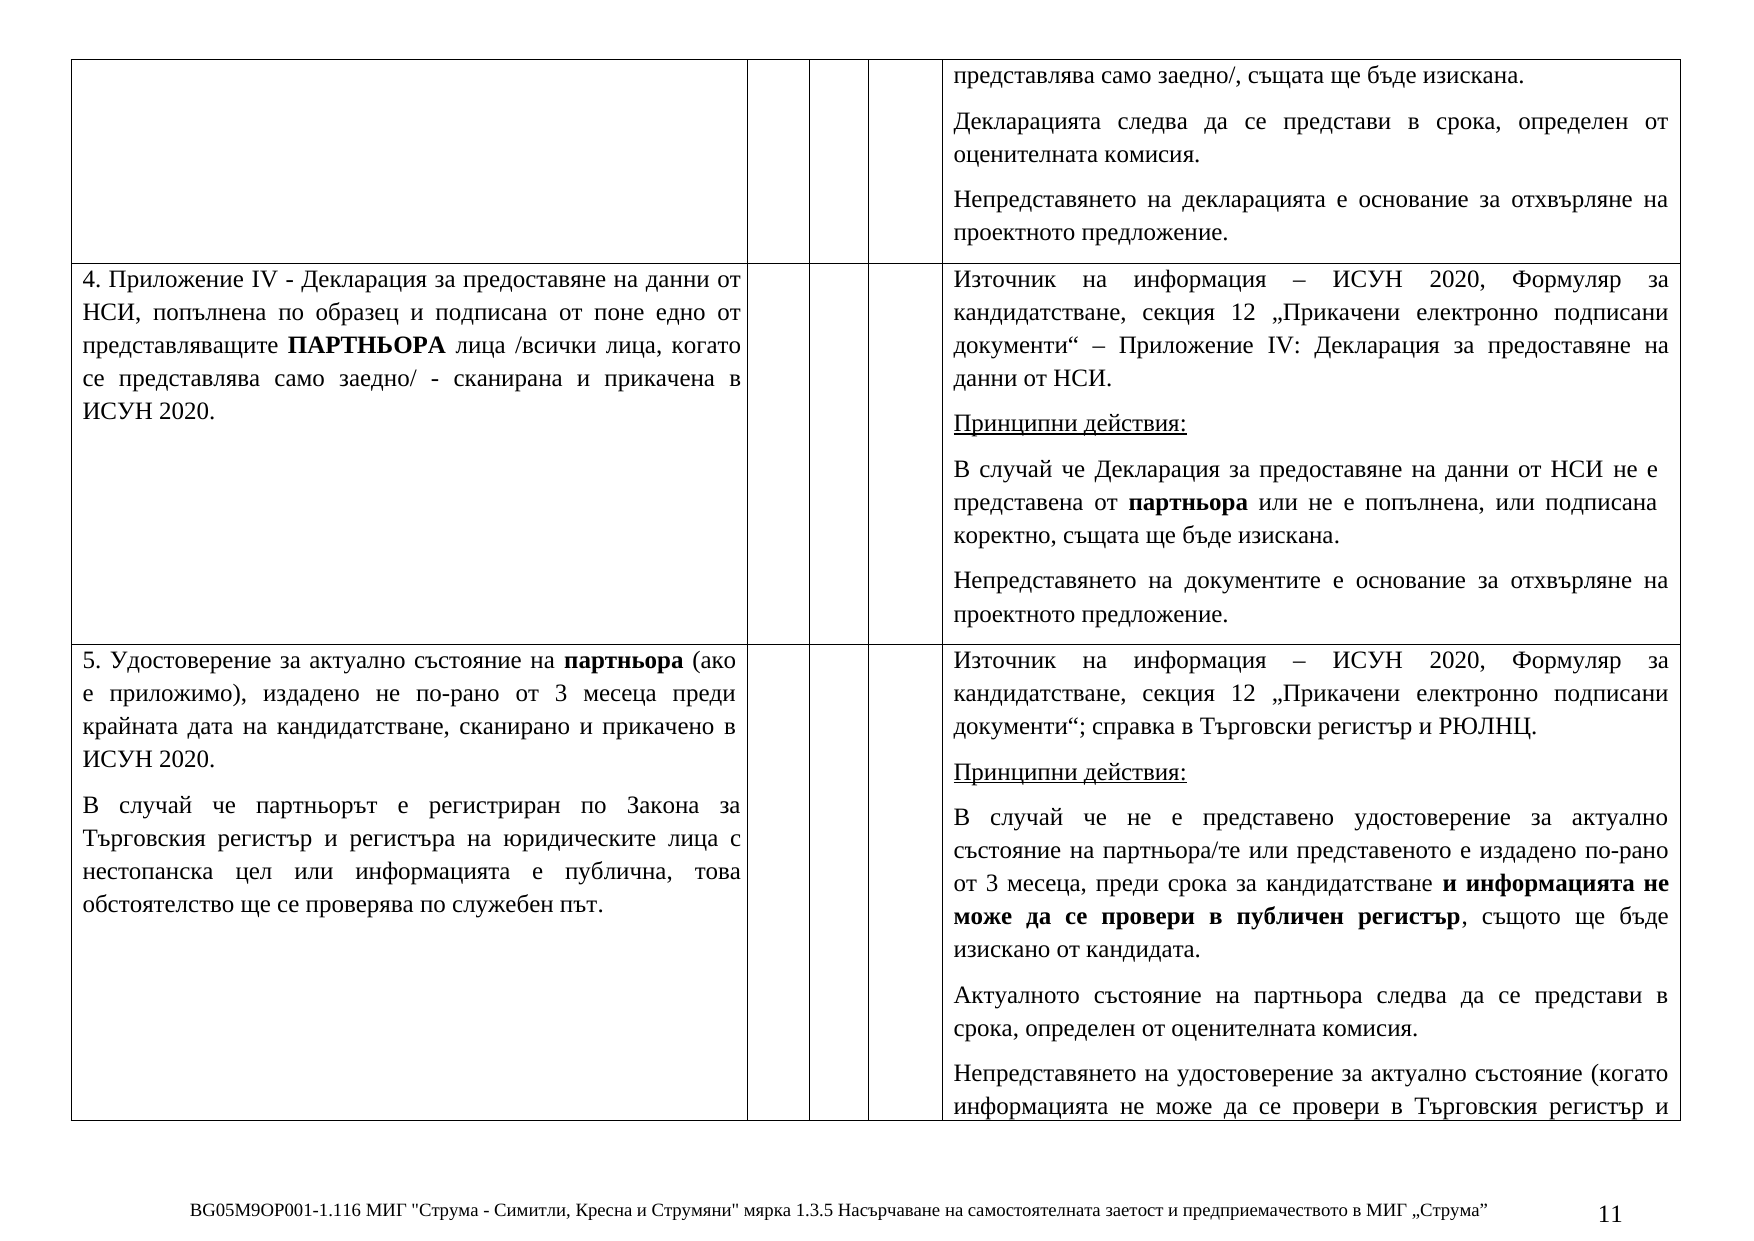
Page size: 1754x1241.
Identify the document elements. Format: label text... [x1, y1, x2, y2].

table_cell [869, 60, 942, 263]
table_cell [869, 645, 942, 1120]
table_cell [748, 645, 809, 1120]
table_cell [748, 60, 809, 263]
table_cell Източник на информация – ИСУН 2020, Формуляр за кандидатстване, секция 12 „Прикачени електронно подписани документи“ – Приложение IV: Декларация за предоставяне на данни от НСИ. Принципни действия: В случай че Декларация за предоставяне на данни от НСИ не е представена от партньора или не е попълнена, или подписана коректно, същата ще бъде изискана. Непредставянето на документите е основание за отхвърляне на проектното предложение. [943, 264, 1680, 644]
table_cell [943, 60, 1680, 263]
table_cell [748, 264, 809, 644]
table_cell [869, 264, 942, 644]
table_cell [72, 60, 747, 263]
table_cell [72, 645, 747, 1120]
table_cell 4. Приложение IV - Декларация за предоставяне на данни от НСИ, попълнена по образец и подписана от поне едно от представляващите ПАРТНЬОРА лица /всички лица, когато се представлява само заедно/ - сканирана и прикачена в ИСУН 2020. [72, 264, 747, 644]
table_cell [943, 645, 1680, 1120]
table_cell [810, 645, 868, 1120]
table_cell [810, 264, 868, 644]
table_cell [810, 60, 868, 263]
